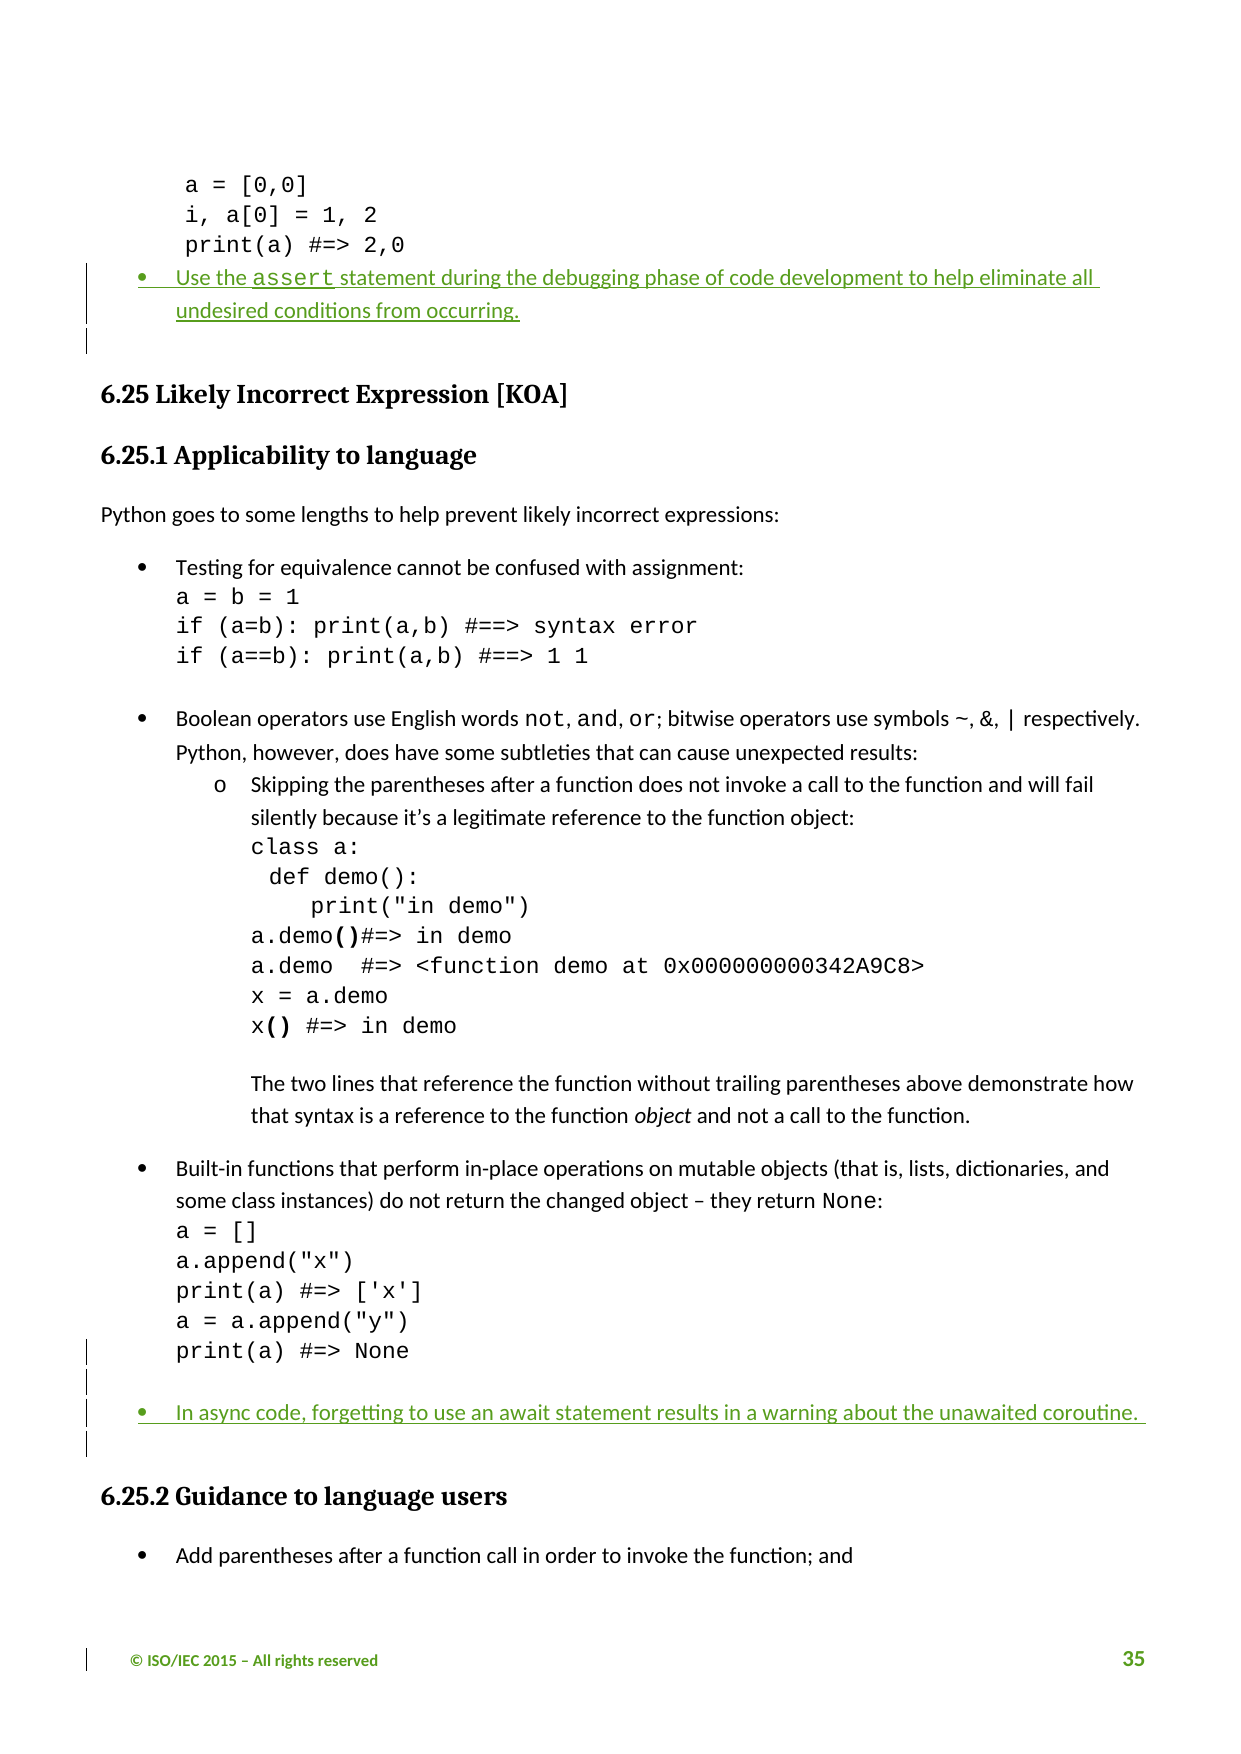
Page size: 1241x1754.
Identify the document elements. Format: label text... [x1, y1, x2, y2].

text a = a.append("y") [101, 1309, 1164, 1335]
list Testing for equivalence cannot be confused with assignment: [138, 553, 1164, 581]
text x() #=> in demo [176, 1014, 1164, 1040]
text if (a=b): print(a,b) #==> syntax error [101, 615, 1164, 641]
subtitle 6.25.1 Applicability to language [101, 440, 1164, 471]
list Boolean operators use English words not, and, or; bitwise operators use symbols ~, &, | respectively. Python, however, does have some subtleties that can cause unexpected results: [138, 704, 1164, 766]
text def demo(): [176, 865, 1164, 891]
list Built-in functions that perform in-place operations on mutable objects (that is, lists, dictionaries, and some class instances) do not return the changed object – they return None: [138, 1154, 1164, 1215]
text if (a==b): print(a,b) #==> 1 1 [101, 645, 1164, 671]
text print(a) #=> 2,0 [184, 233, 1164, 259]
text a.append("x") [101, 1249, 1164, 1276]
text a.demo()#=> in demo [176, 925, 1164, 951]
text The two lines that reference the function without trailing parentheses above demonstrate how that syntax is a reference to the function object and not a call to the function. [251, 1069, 1164, 1129]
text Python goes to some lengths to help prevent likely incorrect expressions: [101, 500, 1164, 528]
text x = a.demo [176, 984, 1164, 1010]
subtitle 6.25 Likely Incorrect Expression [KOA] [101, 379, 1164, 410]
text i, a[0] = 1, 2 [184, 203, 1164, 229]
list Add parentheses after a function call in order to invoke the function; and [138, 1541, 1164, 1569]
subtitle 6.25.2 Guidance to language users [101, 1481, 1164, 1512]
text print(a) #=> None [101, 1339, 1164, 1365]
list Skipping the parentheses after a function does not invoke a call to the function and will fail silently because it’s a legitimate reference to the function object: [213, 770, 1164, 831]
text print(a) #=> ['x'] [101, 1279, 1164, 1305]
text a.demo #=> <function demo at 0x000000000342A9C8> [176, 954, 1164, 980]
text a = [0,0] [184, 173, 1164, 199]
text print("in demo") [176, 895, 1164, 921]
text a = b = 1 [101, 585, 1164, 611]
text class a: [176, 835, 1164, 861]
text a = [] [101, 1220, 1164, 1246]
